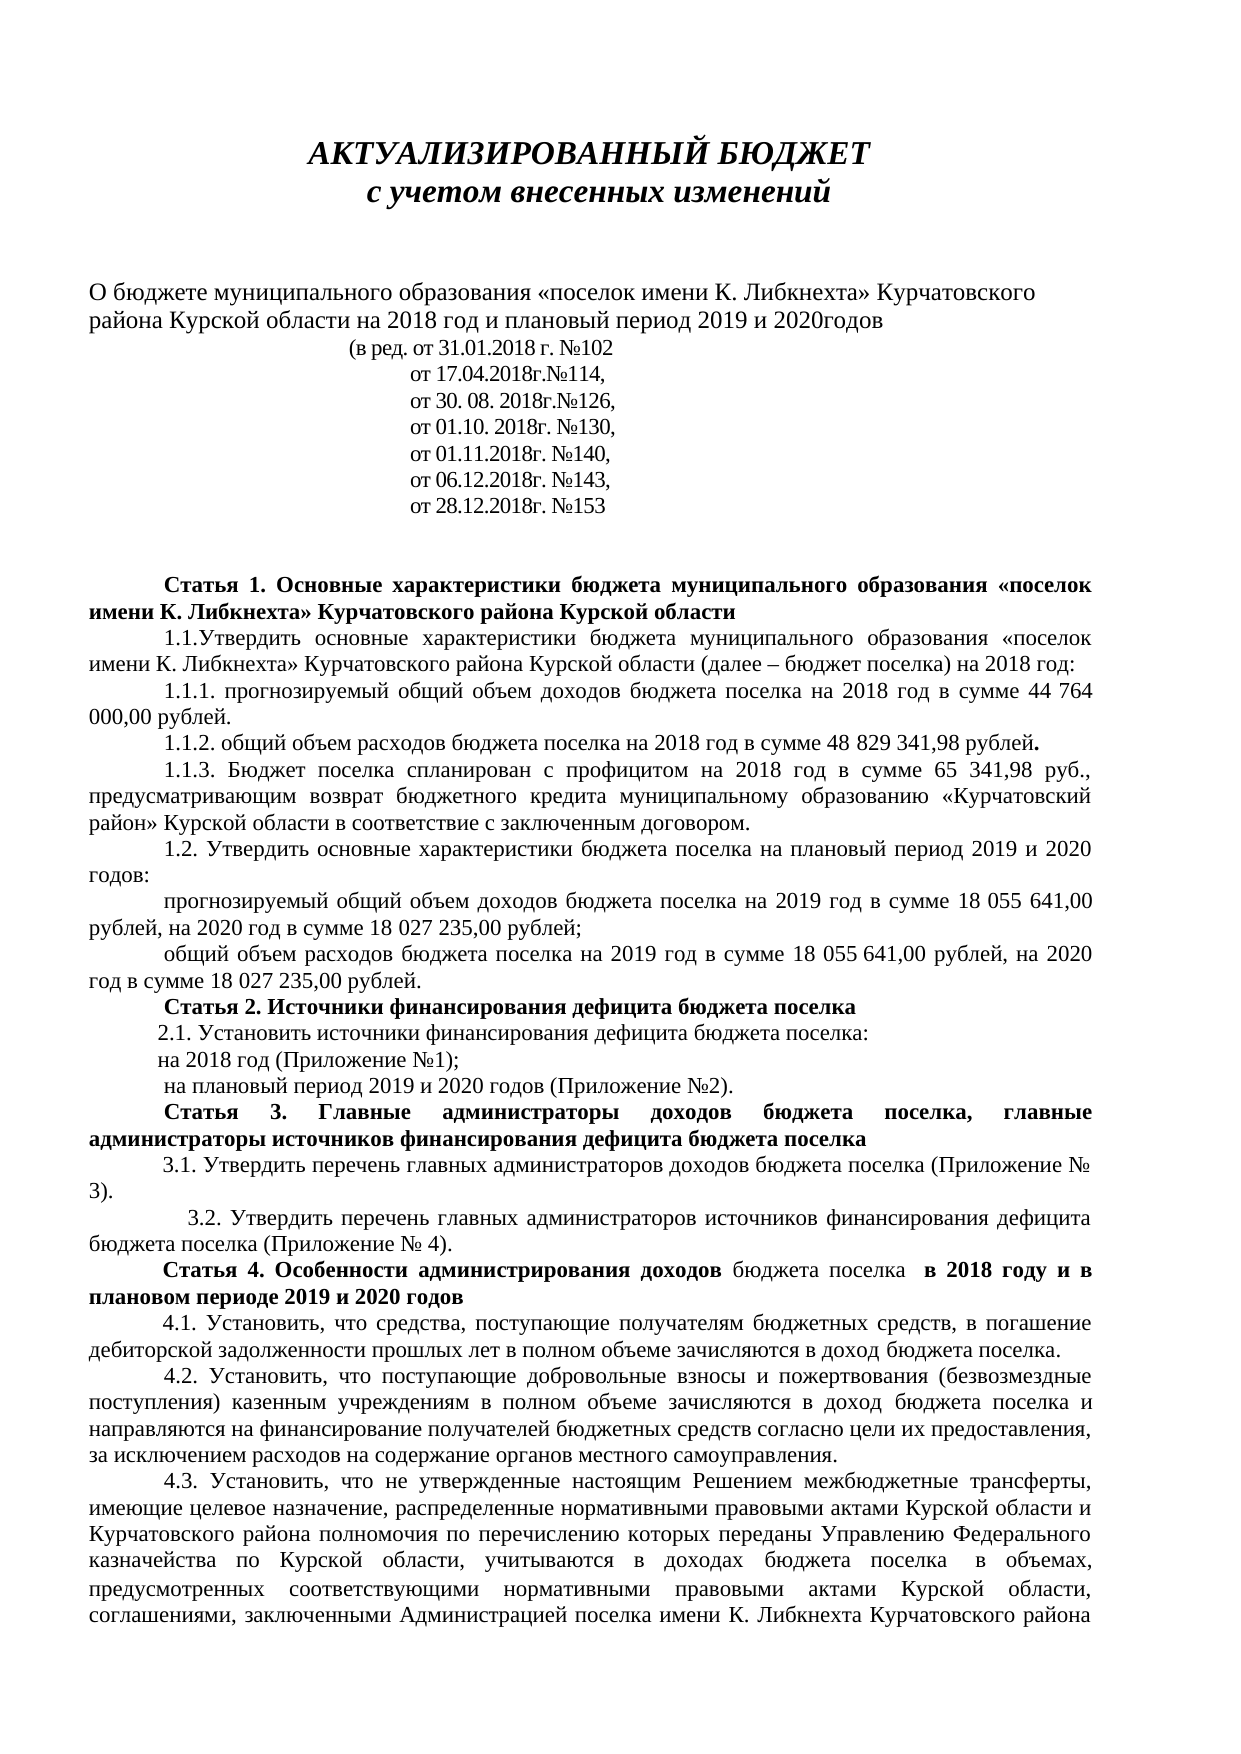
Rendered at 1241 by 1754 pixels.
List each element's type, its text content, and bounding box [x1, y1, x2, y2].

text 4.1. Установить, что средства, поступающие получателям бюджетных средств, в погашение дебиторской задолженности прошлых лет в полном объеме зачисляются в доход бюджета поселка. [89, 1309, 1093, 1362]
text от 01.10. 2018г. №130, [89, 413, 1093, 439]
text от 28.12.2018г. №153 [89, 492, 1093, 519]
text АКТУАЛИЗИРОВАННЫЙ БЮДЖЕТ [89, 133, 1093, 171]
text 1.1.1. прогнозируемый общий объем доходов бюджета поселка на 2018 год в сумме 44 764 000,00 рублей. [89, 677, 1093, 729]
text 1.1.Утвердить основные характеристики бюджета муниципального образования «поселок имени К. Либкнехта» Курчатовского района Курской области (далее – бюджет поселка) на 2018 год: [89, 624, 1093, 677]
text от 30. 08. 2018г.№126, [89, 387, 1093, 413]
text Статья 3. Главные администраторы доходов бюджета поселка, главные администраторы источников финансирования дефицита бюджета поселка [89, 1098, 1093, 1151]
text 3.2. Утвердить перечень главных администраторов источников финансирования дефицита бюджета поселка (Приложение № 4). [89, 1204, 1093, 1257]
text от 06.12.2018г. №143, [89, 466, 1093, 492]
text 2.1. Установить источники финансирования дефицита бюджета поселка: [89, 1019, 1093, 1046]
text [89, 1467, 1093, 1627]
text с учетом внесенных изменений [89, 171, 1093, 209]
text 1.2. Утвердить основные характеристики бюджета поселка на плановый период 2019 и 2020 годов: [89, 835, 1093, 888]
text 1.1.3. Бюджет поселка спланирован с профицитом на 2018 год в сумме 65 341,98 руб., предусматривающим возврат бюджетного кредита муниципальному образованию «Курчатовский район» Курской области в соответствие с заключенным договором. [89, 756, 1093, 835]
text общий объем расходов бюджета поселка на 2019 год в сумме 18 055 641,00 рублей, на 2020 год в сумме 18 027 235,00 рублей. [89, 940, 1093, 993]
text на 2018 год (Приложение №1); [89, 1046, 1093, 1072]
text 1.1.2. общий объем расходов бюджета поселка на 2018 год в сумме 48 829 341,98 рублей. [89, 729, 1093, 756]
text Статья 1. Основные характеристики бюджета муниципального образования «поселок имени К. Либкнехта» Курчатовского района Курской области [89, 571, 1093, 624]
text Статья 4. Особенности администрирования доходов бюджета поселка в 2018 году и в плановом периоде 2019 и 2020 годов [89, 1257, 1093, 1309]
text Статья 2. Источники финансирования дефицита бюджета поселка [89, 993, 1093, 1019]
text на плановый период 2019 и 2020 годов (Приложение №2). [89, 1072, 1093, 1098]
text О бюджете муниципального образования «поселок имени К. Либкнехта» Курчатовского района Курской области на 2018 год и плановый период 2019 и 2020годов [89, 277, 1093, 334]
text 4.2. Установить, что поступающие добровольные взносы и пожертвования (безвозмездные поступления) казенным учреждениям в полном объеме зачисляются в доход бюджета поселка и направляются на финансирование получателей бюджетных средств согласно цели их предоставления, за исключением расходов на содержание органов местного самоуправления. [89, 1362, 1093, 1467]
text прогнозируемый общий объем доходов бюджета поселка на 2019 год в сумме 18 055 641,00 рублей, на 2020 год в сумме 18 027 235,00 рублей; [89, 888, 1093, 940]
text от 01.11.2018г. №140, [89, 439, 1093, 466]
text от 17.04.2018г.№114, [89, 361, 1093, 387]
text (в ред. от 31.01.2018 г. №102 [89, 334, 1093, 361]
text 3.1. Утвердить перечень главных администраторов доходов бюджета поселка (Приложение № 3). [89, 1151, 1093, 1204]
